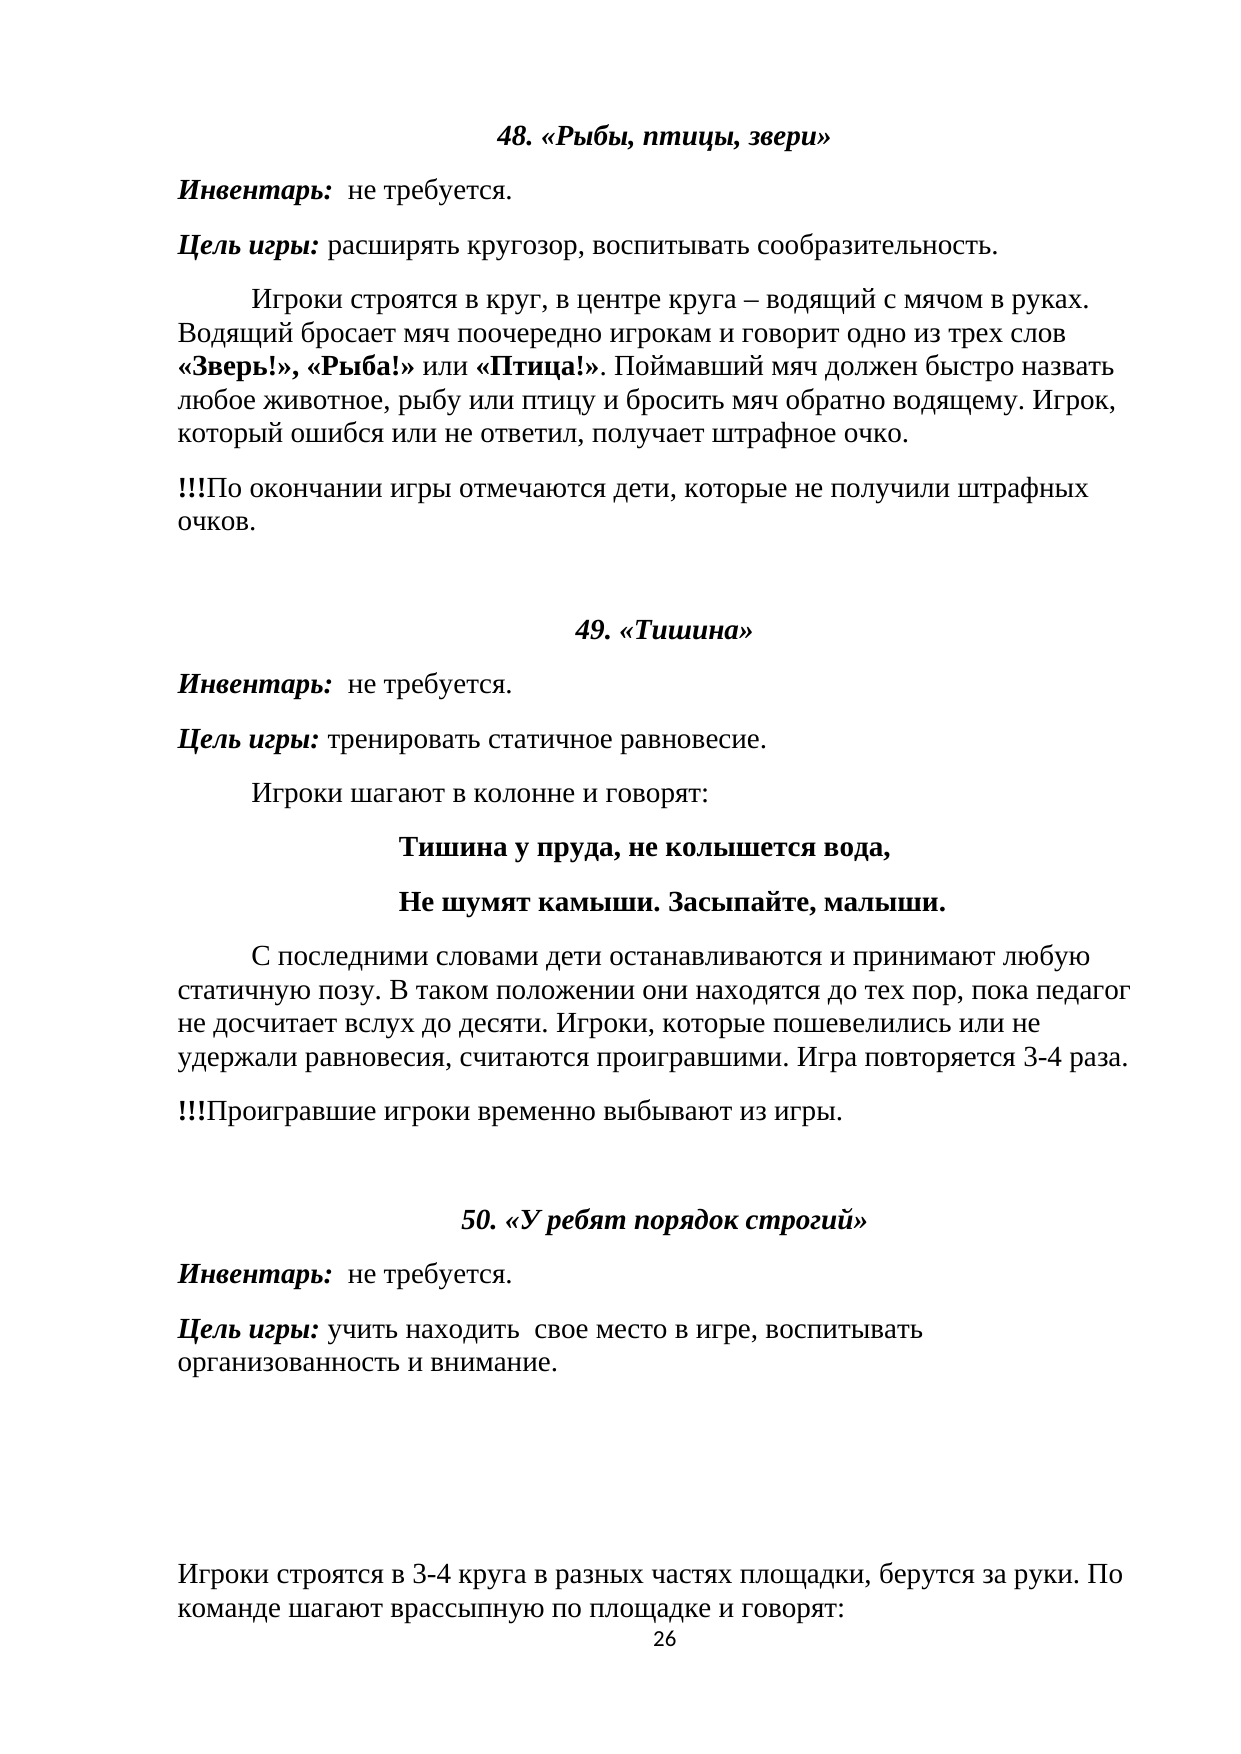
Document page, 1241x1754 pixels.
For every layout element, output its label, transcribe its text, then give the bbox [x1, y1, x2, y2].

text 48. «Рыбы, птицы, звери» [177, 118, 1152, 152]
text Инвентарь: не требуется. [177, 666, 1152, 700]
text Игроки строятся в 3-4 круга в разных частях площадки, берутся за руки. По команде шагают врассыпную по площадке и говорят: [177, 1556, 1152, 1623]
text Инвентарь: не требуется. [177, 1256, 1152, 1290]
text Тишина у пруда, не колышется вода, [325, 829, 1152, 863]
text С последними словами дети останавливаются и принимают любую статичную позу. В таком положении они находятся до тех пор, пока педагог не досчитает вслух до десяти. Игроки, которые пошевелились или не удержали равновесия, считаются проигравшими. Игра повторяется 3-4 раза. [177, 938, 1152, 1072]
text !!!По окончании игры отмечаются дети, которые не получили штрафных очков. [177, 470, 1152, 537]
text Цель игры: расширять кругозор, воспитывать сообразительность. [177, 227, 1152, 260]
text Цель игры: учить находить свое место в игре, воспитывать организованность и внимание. [177, 1311, 1152, 1378]
text 49. «Тишина» [177, 612, 1152, 646]
text Не шумят камыши. Засыпайте, малыши. [325, 884, 1152, 917]
text Игроки строятся в круг, в центре круга – водящий с мячом в руках. Водящий бросает мяч поочередно игрокам и говорит одно из трех слов «Зверь!», «Рыба!» или «Птица!». Поймавший мяч должен быстро назвать любое животное, рыбу или птицу и бросить мяч обратно водящему. Игрок, который ошибся или не ответил, получает штрафное очко. [177, 281, 1152, 449]
text 50. «У ребят порядок строгий» [177, 1202, 1152, 1236]
text Цель игры: тренировать статичное равновесие. [177, 721, 1152, 754]
text Инвентарь: не требуется. [177, 172, 1152, 206]
text Игроки шагают в колонне и говорят: [177, 775, 1152, 809]
text !!!Проигравшие игроки временно выбывают из игры. [177, 1093, 1152, 1127]
